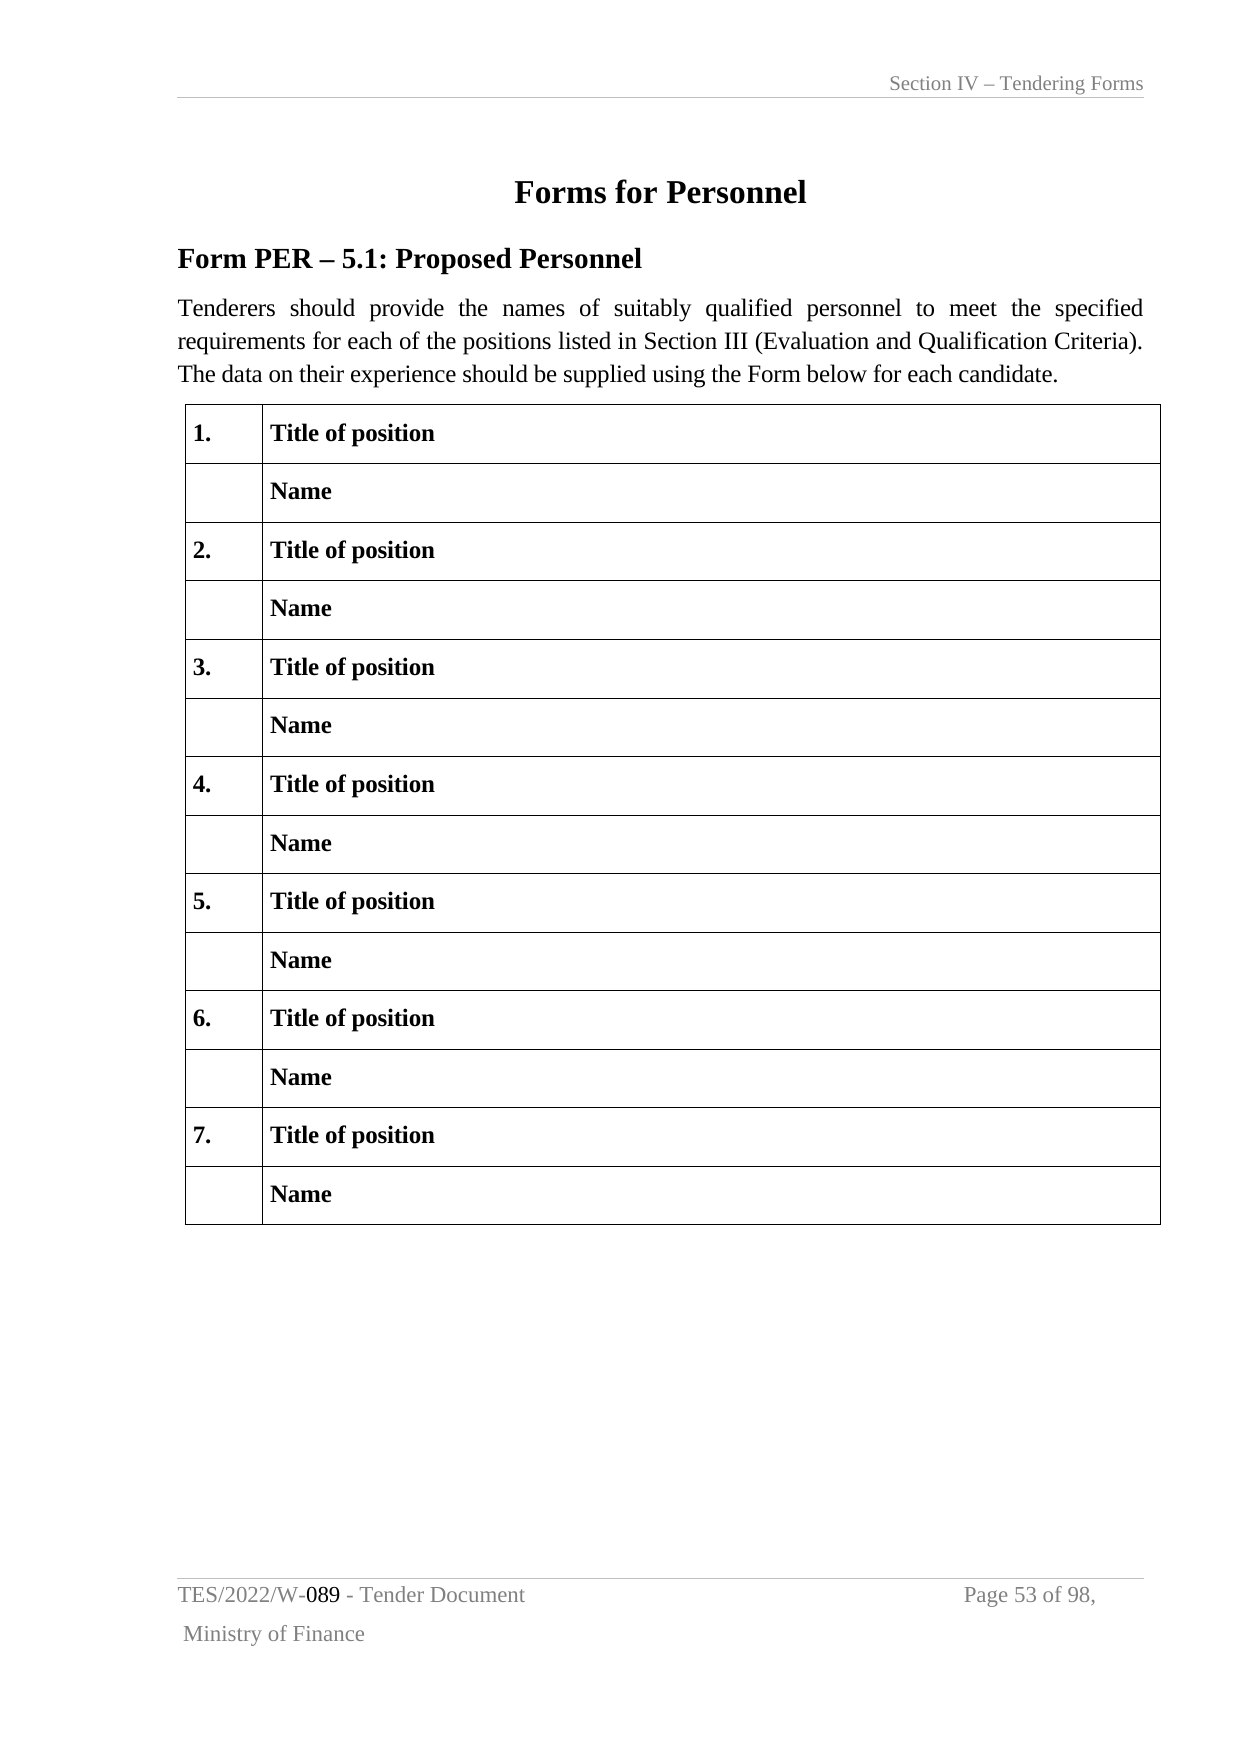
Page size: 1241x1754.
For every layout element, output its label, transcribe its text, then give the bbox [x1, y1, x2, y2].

table_cell Title of position [263, 523, 1160, 580]
table_cell Title of position [263, 1108, 1160, 1166]
table_cell Title of position [263, 991, 1160, 1049]
table_header Title of position [263, 405, 1160, 463]
table_cell Name [263, 933, 1160, 990]
table_cell 7. [186, 1108, 262, 1166]
table_cell Name [263, 699, 1160, 756]
table_cell Title of position [263, 640, 1160, 697]
table_cell Name [263, 464, 1160, 522]
table_cell [186, 464, 262, 522]
text Form PER – 5.1: Proposed Personnel [177, 242, 1144, 275]
text Forms for Personnel [177, 173, 1144, 211]
table_cell [186, 816, 262, 873]
text Tenderers should provide the names of suitably qualified personnel to meet the specified requirements for each of the positions listed in Section III (Evaluation and Qualification Criteria). The data on their experience should be supplied using the Form below for each candidate. [177, 293, 1144, 387]
table_cell 3. [186, 640, 262, 697]
table_cell Name [263, 1167, 1160, 1224]
table_cell 2. [186, 523, 262, 580]
table_cell 5. [186, 874, 262, 932]
table_cell Name [263, 1050, 1160, 1107]
table_cell Title of position [263, 874, 1160, 932]
table_cell [186, 699, 262, 756]
table_cell Name [263, 816, 1160, 873]
table_cell 4. [186, 757, 262, 814]
table_cell [186, 933, 262, 990]
table_cell Name [263, 581, 1160, 639]
table_header 1. [186, 405, 262, 463]
table_cell [186, 1050, 262, 1107]
table_cell 6. [186, 991, 262, 1049]
table_cell Title of position [263, 757, 1160, 814]
table_cell [186, 1167, 262, 1224]
table_cell [186, 581, 262, 639]
